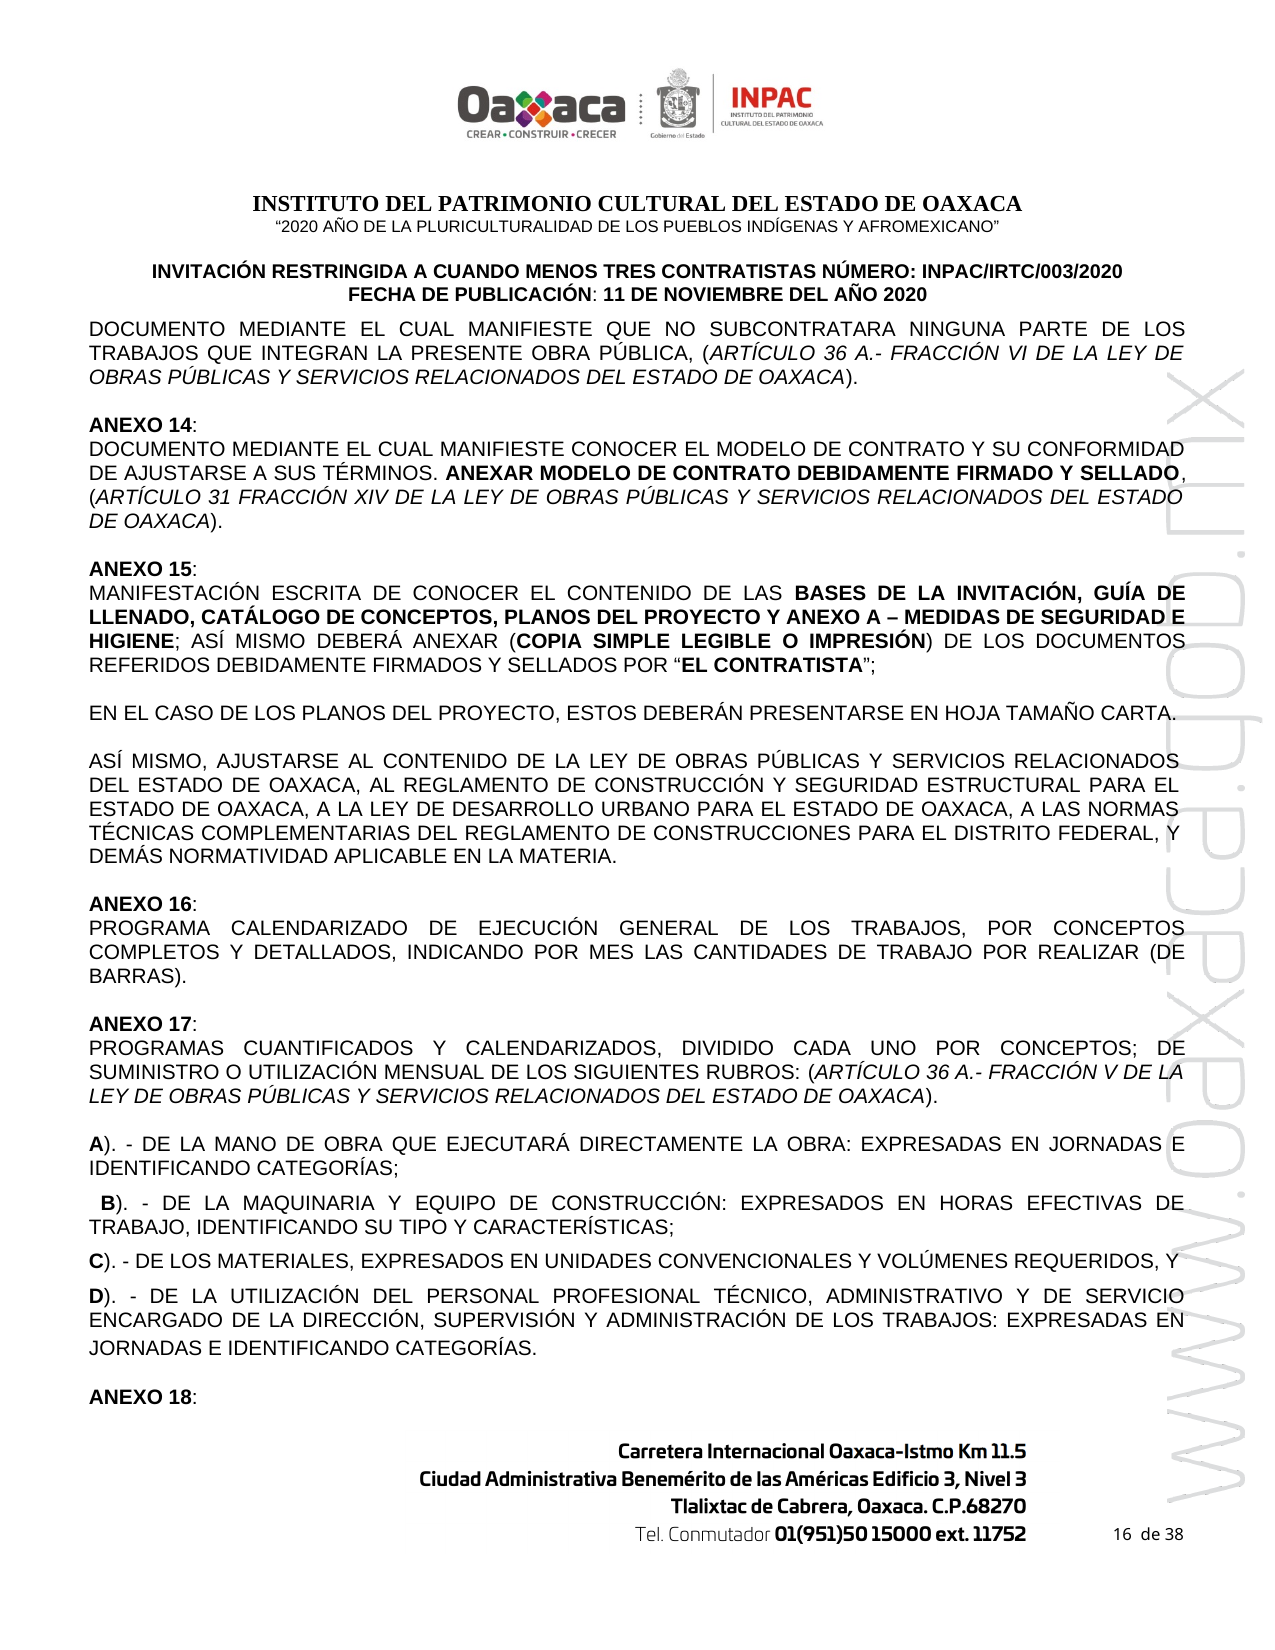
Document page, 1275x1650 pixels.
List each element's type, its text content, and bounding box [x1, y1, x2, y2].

text PROGRAMAS CUANTIFICADOS Y CALENDARIZADOS, DIVIDIDO CADA UNO POR CONCEPTOS; DE SUMINISTRO O UTILIZACIÓN MENSUAL DE LOS SIGUIENTES RUBROS: (ARTÍCULO 36 A.- FRACCIÓN V DE LA LEY DE OBRAS PÚBLICAS Y SERVICIOS RELACIONADOS DEL ESTADO DE OAXACA). [89, 1036, 1186, 1108]
text EN EL CASO DE LOS PLANOS DEL PROYECTO, ESTOS DEBERÁN PRESENTARSE EN HOJA TAMAÑO CARTA. [89, 701, 1186, 724]
picture [1156, 324, 1263, 1527]
text DOCUMENTO MEDIANTE EL CUAL MANIFIESTE CONOCER EL MODELO DE CONTRATO Y SU CONFORMIDAD DE AJUSTARSE A SUS TÉRMINOS. ANEXAR MODELO DE CONTRATO DEBIDAMENTE FIRMADO Y SELLADO, (ARTÍCULO 31 FRACCIÓN XIV DE LA LEY DE OBRAS PÚBLICAS Y SERVICIOS RELACIONADOS DEL ESTADO DE OAXACA). [89, 437, 1186, 533]
text ANEXO 18: [89, 1385, 1186, 1409]
text ANEXO 15: [89, 557, 1186, 581]
text D). - DE LA UTILIZACIÓN DEL PERSONAL PROFESIONAL TÉCNICO, ADMINISTRATIVO Y DE SERVICIO ENCARGADO DE LA DIRECCIÓN, SUPERVISIÓN Y ADMINISTRACIÓN DE LOS TRABAJOS: EXPRESADAS EN JORNADAS E IDENTIFICANDO CATEGORÍAS. [89, 1284, 1186, 1361]
text B). - DE LA MAQUINARIA Y EQUIPO DE CONSTRUCCIÓN: EXPRESADOS EN HORAS EFECTIVAS DE TRABAJO, IDENTIFICANDO SU TIPO Y CARACTERÍSTICAS; [74, 1191, 1186, 1239]
text ANEXO 16: [89, 892, 1186, 916]
text C). - DE LOS MATERIALES, EXPRESADOS EN UNIDADES CONVENCIONALES Y VOLÚMENES REQUERIDOS, Y [89, 1249, 1186, 1274]
text MANIFESTACIÓN ESCRITA DE CONOCER EL CONTENIDO DE LAS BASES DE LA INVITACIÓN, GUÍA DE LLENADO, CATÁLOGO DE CONCEPTOS, PLANOS DEL PROYECTO Y ANEXO A – MEDIDAS DE SEGURIDAD E HIGIENE; ASÍ MISMO DEBERÁ ANEXAR (COPIA SIMPLE LEGIBLE O IMPRESIÓN) DE LOS DOCUMENTOS REFERIDOS DEBIDAMENTE FIRMADOS Y SELLADOS POR “EL CONTRATISTA”; [89, 581, 1186, 677]
text PROGRAMA CALENDARIZADO DE EJECUCIÓN GENERAL DE LOS TRABAJOS, POR CONCEPTOS COMPLETOS Y DETALLADOS, INDICANDO POR MES LAS CANTIDADES DE TRABAJO POR REALIZAR (DE BARRAS). [89, 916, 1186, 988]
text ANEXO 17: [89, 1012, 1186, 1036]
picture [443, 63, 845, 147]
text A). - DE LA MANO DE OBRA QUE EJECUTARÁ DIRECTAMENTE LA OBRA: EXPRESADAS EN JORNADAS E IDENTIFICANDO CATEGORÍAS; [89, 1132, 1186, 1180]
text ANEXO 14: [89, 413, 1186, 437]
picture [405, 1430, 1060, 1554]
text ASÍ MISMO, AJUSTARSE AL CONTENIDO DE LA LEY DE OBRAS PÚBLICAS Y SERVICIOS RELACIONADOS DEL ESTADO DE OAXACA, AL REGLAMENTO DE CONSTRUCCIÓN Y SEGURIDAD ESTRUCTURAL PARA EL ESTADO DE OAXACA, A LA LEY DE DESARROLLO URBANO PARA EL ESTADO DE OAXACA, A LAS NORMAS TÉCNICAS COMPLEMENTARIAS DEL REGLAMENTO DE CONSTRUCCIONES PARA EL DISTRITO FEDERAL, Y DEMÁS NORMATIVIDAD APLICABLE EN LA MATERIA. [89, 748, 1181, 868]
text DOCUMENTO MEDIANTE EL CUAL MANIFIESTE QUE NO SUBCONTRATARA NINGUNA PARTE DE LOS TRABAJOS QUE INTEGRAN LA PRESENTE OBRA PÚBLICA, (ARTÍCULO 36 A.- FRACCIÓN VI DE LA LEY DE OBRAS PÚBLICAS Y SERVICIOS RELACIONADOS DEL ESTADO DE OAXACA). [89, 317, 1186, 389]
